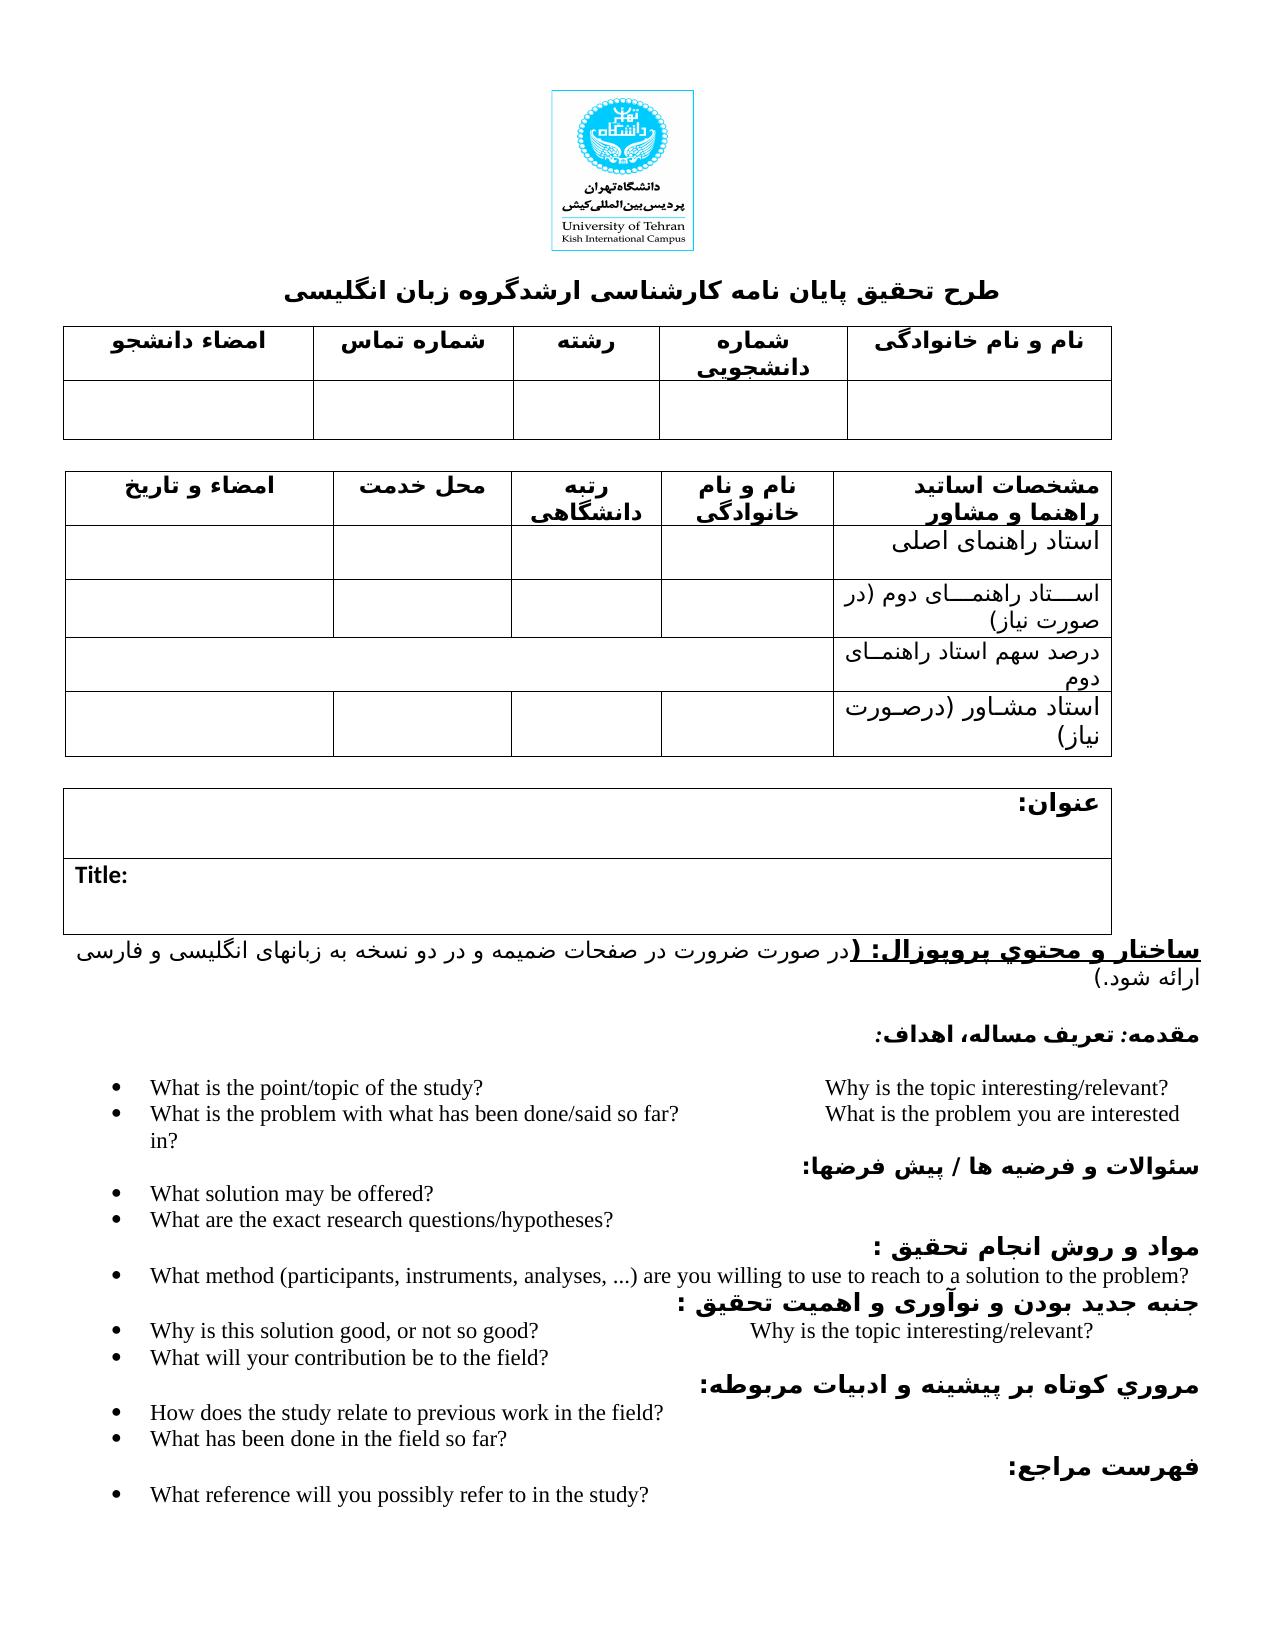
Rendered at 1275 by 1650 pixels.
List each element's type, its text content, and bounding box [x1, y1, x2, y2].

list What is the problem with what has been done/said so far? What is the problem you are interested in? [112, 1100, 1200, 1153]
text مروري كوتاه بر پيشينه و ادبيات مربوطه: [75, 1370, 1200, 1399]
text سئوالات و فرضیه ها / پیش فرضها: [75, 1153, 1200, 1180]
list What is the point/topic of the study? Why is the topic interesting/relevant? [112, 1074, 1200, 1100]
table_header شماره تماس [314, 327, 513, 380]
table_header مشخصات اساتید راهنما و مشاور [834, 472, 1111, 525]
table_cell [334, 526, 511, 579]
table_cell [660, 381, 847, 439]
table_cell [64, 381, 313, 439]
table_header شماره دانشجویی [660, 327, 847, 380]
table_cell [66, 692, 333, 756]
text فهرست مراجع: [75, 1452, 1200, 1481]
table_header رشته [514, 327, 659, 380]
table_cell [662, 526, 833, 579]
table_cell [334, 580, 511, 637]
list How does the study relate to previous work in the field? [112, 1399, 1200, 1425]
table_header محل خدمت [334, 472, 511, 525]
table_cell [662, 580, 833, 637]
table_cell [848, 381, 1111, 439]
text ساختار و محتوي پروپوزال: (در صورت ضرورت در صفحات ضمیمه و در دو نسخه به زبانهای انگلیسی و فارسی ارائه شود.) [75, 935, 1200, 991]
table_header امضاء و تاریخ [66, 472, 333, 525]
table_cell Title: [64, 859, 1111, 934]
text جنبه جدید بودن و نوآوری و اهمیت تحقیق : [75, 1288, 1200, 1317]
table_cell درصد سهم استاد راهنمای دوم [834, 638, 1111, 691]
list What has been done in the field so far? [112, 1425, 1200, 1452]
text مواد و روش انجام تحقیق : [75, 1232, 1200, 1262]
list What method (participants, instruments, analyses, ...) are you willing to use to reach to a solution to the problem? [112, 1262, 1200, 1288]
table_cell [514, 381, 659, 439]
table_cell [512, 526, 661, 579]
text مقدمه: تعریف مساله، اهداف: [75, 1021, 1200, 1048]
text طرح تحقیق پایان نامه کارشناسی ارشدگروه زبان انگلیسی [75, 276, 1200, 305]
table_cell [66, 638, 833, 691]
table_header نام و نام خانوادگی [662, 472, 833, 525]
list What reference will you possibly refer to in the study? [112, 1481, 1200, 1507]
list What will your contribution be to the field? [112, 1343, 1200, 1370]
table_cell [334, 692, 511, 756]
table_cell [512, 692, 661, 756]
table_cell [66, 526, 333, 579]
table_cell استاد راهنمای دوم (در صورت نیاز) [834, 580, 1111, 637]
list What are the exact research questions/hypotheses? [112, 1206, 1200, 1232]
table_cell استاد مشاور (درصورت نیاز) [834, 692, 1111, 756]
table_header امضاء دانشجو [64, 327, 313, 380]
table_header نام و نام خانوادگی [848, 327, 1111, 380]
table_cell [662, 692, 833, 756]
table_cell استاد راهنمای اصلی [834, 526, 1111, 579]
list Why is this solution good, or not so good? Why is the topic interesting/relevant? [112, 1317, 1200, 1343]
list What solution may be offered? [112, 1180, 1200, 1206]
table_header عنوان: [64, 789, 1111, 858]
table_header رتبه دانشگاهی [512, 472, 661, 525]
picture [551, 92, 692, 251]
table_cell [66, 580, 333, 637]
table_cell [314, 381, 513, 439]
table_cell [512, 580, 661, 637]
